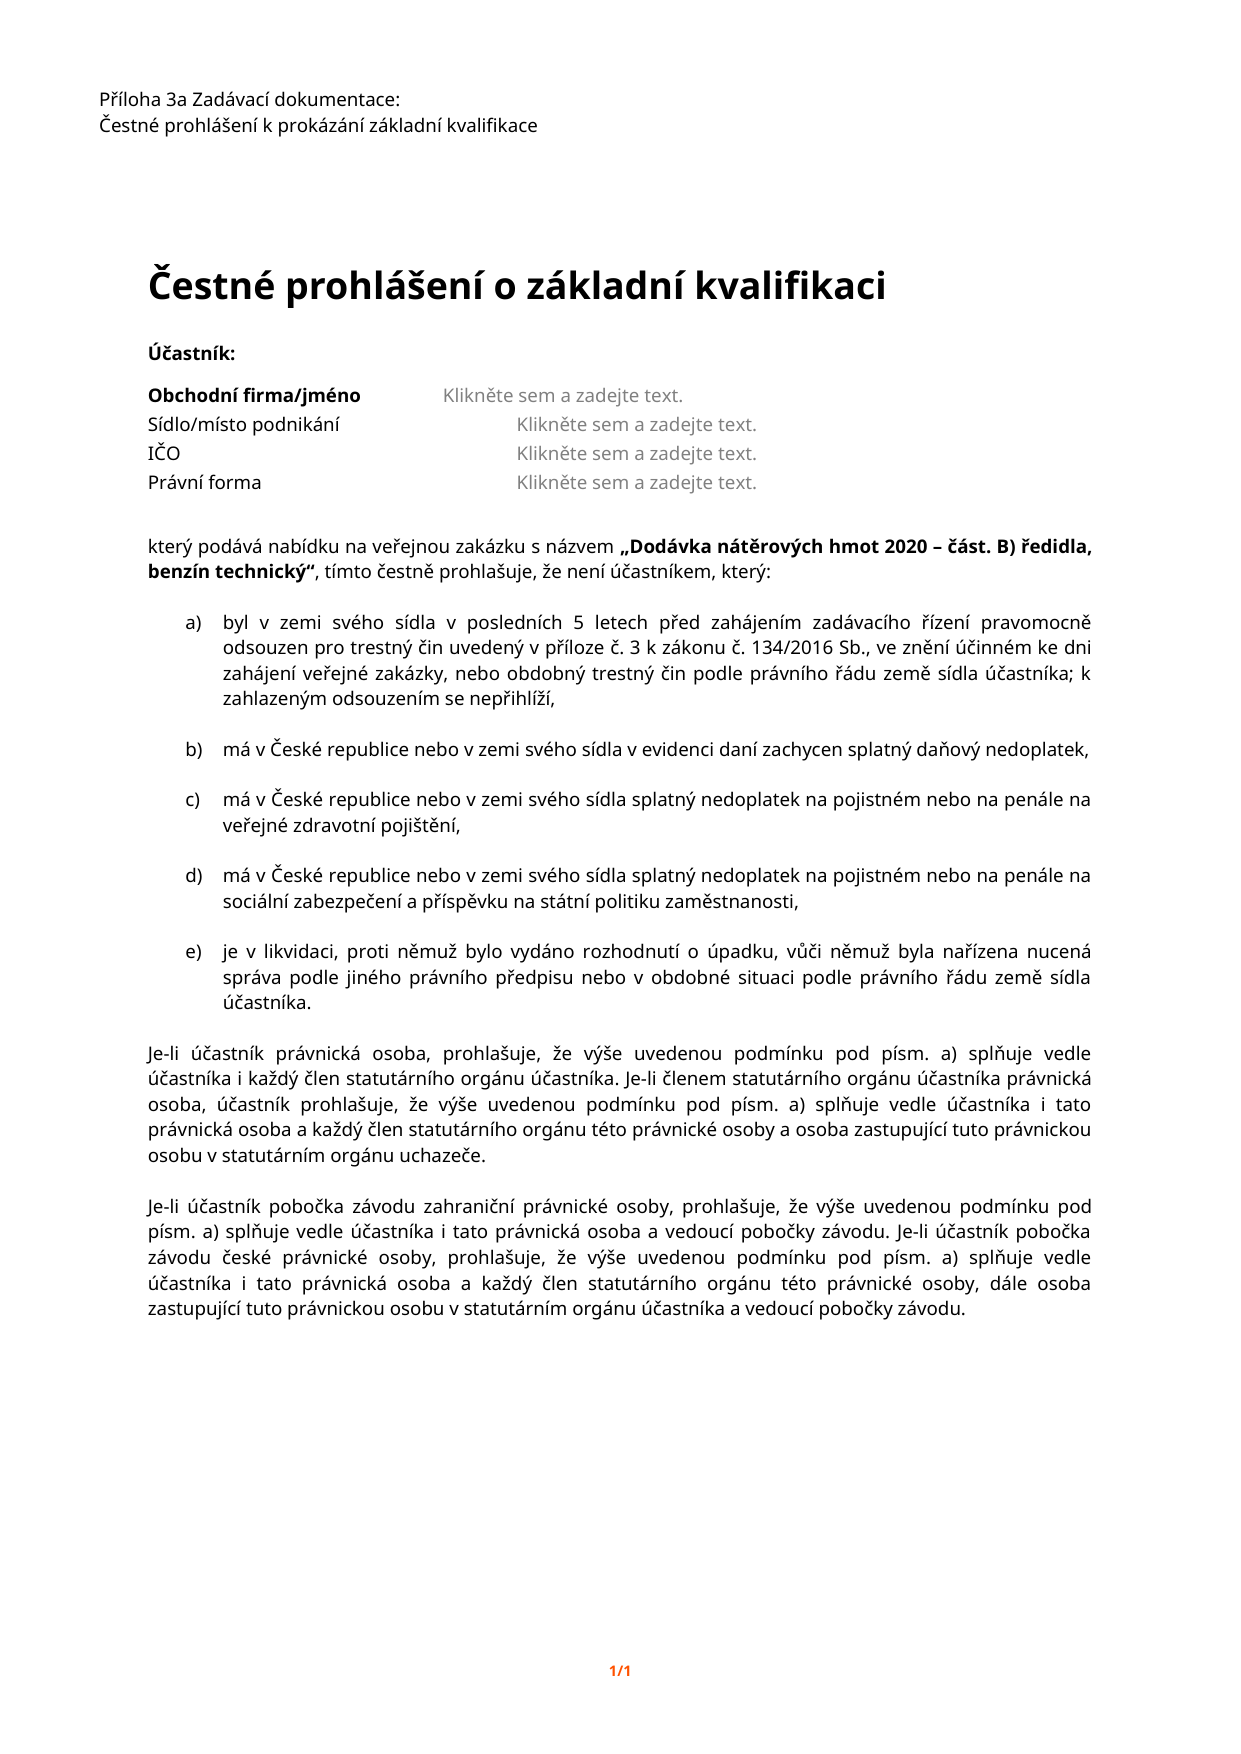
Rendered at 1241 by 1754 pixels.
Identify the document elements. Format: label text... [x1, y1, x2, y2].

list má v České republice nebo v zemi svého sídla splatný nedoplatek na pojistném nebo na penále na veřejné zdravotní pojištění, [185, 787, 1093, 838]
text Je-li účastník pobočka závodu zahraniční právnické osoby, prohlašuje, že výše uvedenou podmínku pod písm. a) splňuje vedle účastníka i tato právnická osoba a vedoucí pobočky závodu. Je-li účastník pobočka závodu české právnické osoby, prohlašuje, že výše uvedenou podmínku pod písm. a) splňuje vedle účastníka i tato právnická osoba a každý člen statutárního orgánu této právnické osoby, dále osoba zastupující tuto právnickou osobu v statutárním orgánu účastníka a vedoucí pobočky závodu. [148, 1193, 1093, 1321]
text Obchodní firma/jméno [148, 379, 1093, 408]
text Sídlo/místo podnikání [148, 408, 1093, 437]
text Účastník: [148, 336, 1093, 367]
title Čestné prohlášení o základní kvalifikaci [148, 259, 1093, 311]
list má v České republice nebo v zemi svého sídla v evidenci daní zachycen splatný daňový nedoplatek, [185, 736, 1093, 762]
text Je-li účastník právnická osoba, prohlašuje, že výše uvedenou podmínku pod písm. a) splňuje vedle účastníka i každý člen statutárního orgánu účastníka. Je-li členem statutárního orgánu účastníka právnická osoba, účastník prohlašuje, že výše uvedenou podmínku pod písm. a) splňuje vedle účastníka i tato právnická osoba a každý člen statutárního orgánu této právnické osoby a osoba zastupující tuto právnickou osobu v statutárním orgánu uchazeče. [148, 1040, 1093, 1168]
list má v České republice nebo v zemi svého sídla splatný nedoplatek na pojistném nebo na penále na sociální zabezpečení a příspěvku na státní politiku zaměstnanosti, [185, 863, 1093, 914]
text který podává nabídku na veřejnou zakázku s názvem „Dodávka nátěrových hmot 2020 – část. B) ředidla, benzín technický“, tímto čestně prohlašuje, že není účastníkem, který: [148, 533, 1093, 584]
text Právní forma [148, 466, 1093, 495]
list je v likvidaci, proti němuž bylo vydáno rozhodnutí o úpadku, vůči němuž byla nařízena nucená správa podle jiného právního předpisu nebo v obdobné situaci podle právního řádu země sídla účastníka. [185, 939, 1093, 1015]
list byl v zemi svého sídla v posledních 5 letech před zahájením zadávacího řízení pravomocně odsouzen pro trestný čin uvedený v příloze č. 3 k zákonu č. 134/2016 Sb., ve znění účinném ke dni zahájení veřejné zakázky, nebo obdobný trestný čin podle právního řádu země sídla účastníka; k zahlazeným odsouzením se nepřihlíží, [185, 609, 1093, 711]
text IČO [148, 437, 1093, 466]
